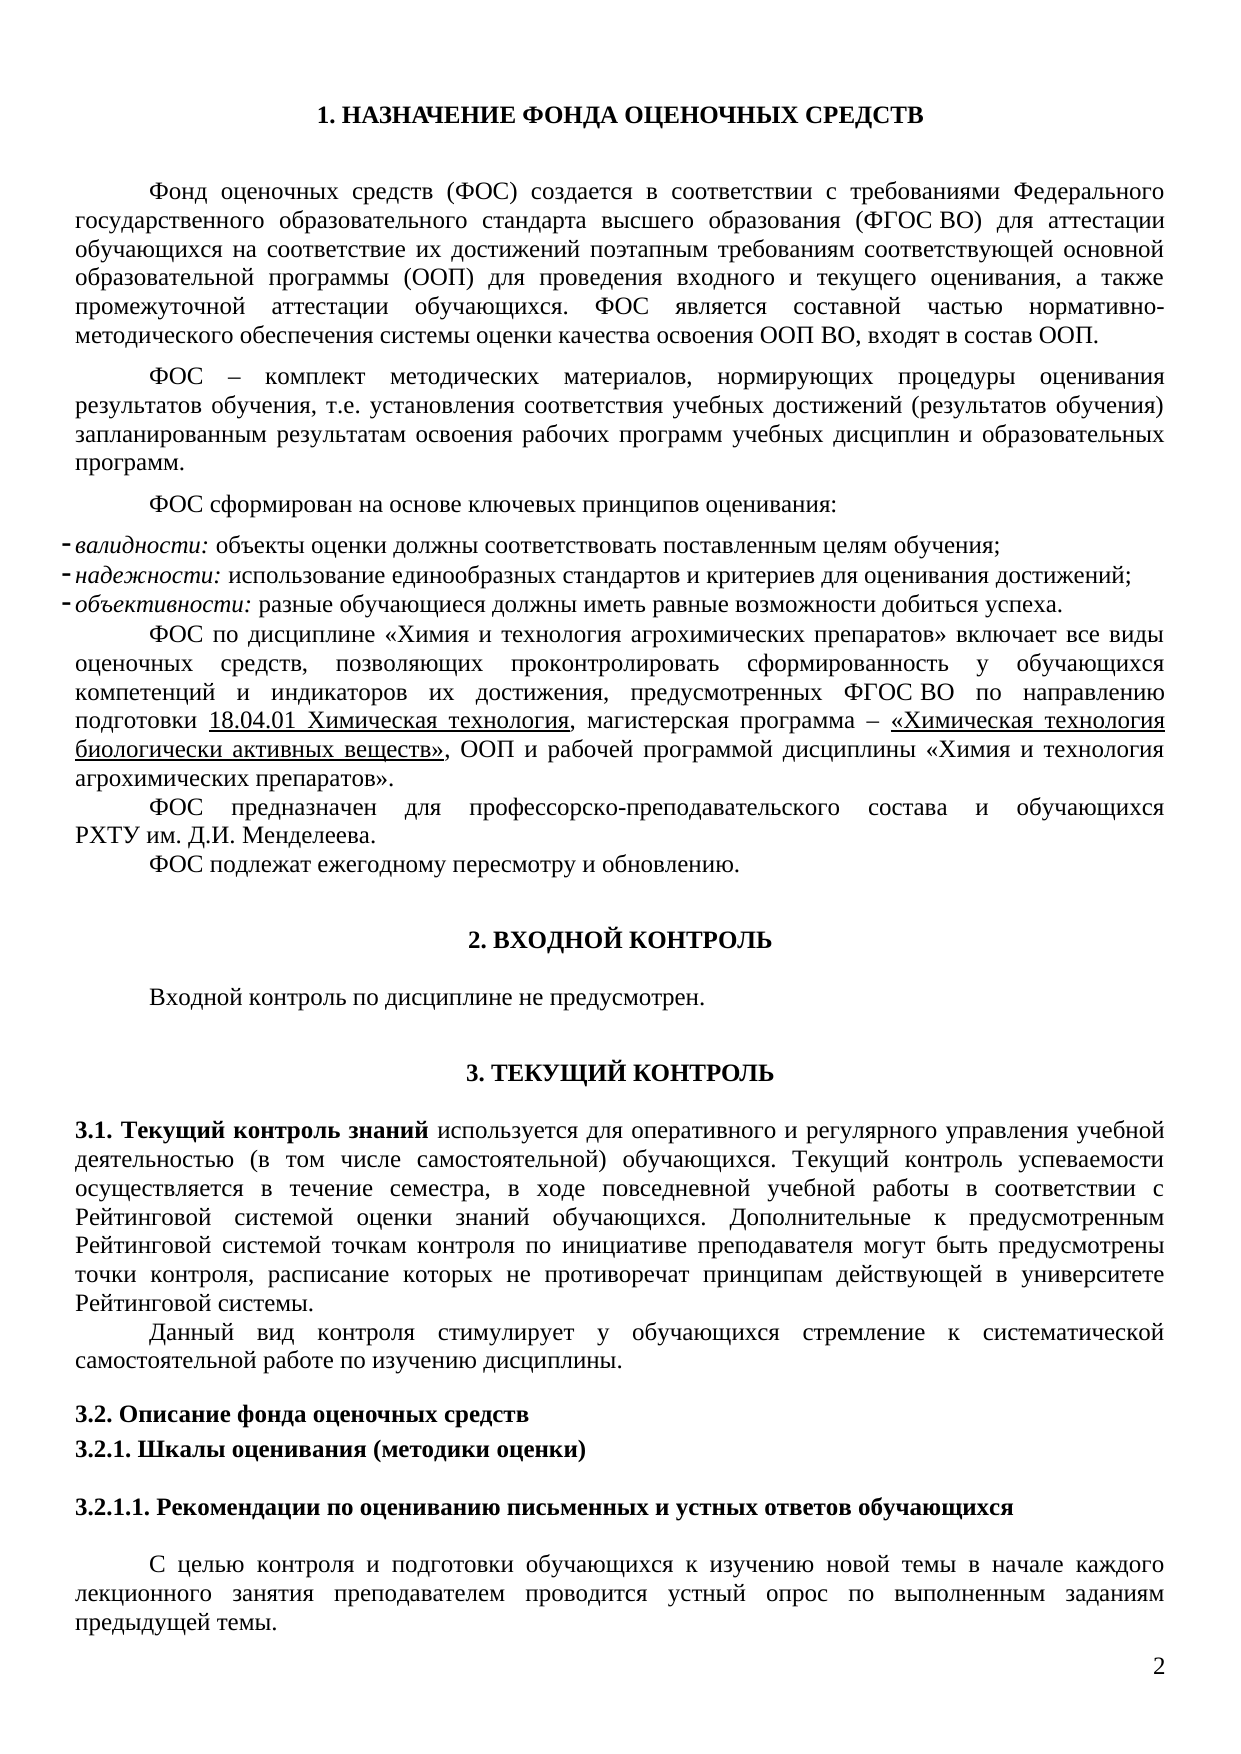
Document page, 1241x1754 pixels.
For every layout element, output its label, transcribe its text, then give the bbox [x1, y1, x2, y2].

text 1. НАЗНАЧЕНИЕ ФОНДА ОЦЕНОЧНЫХ СРЕДСТВ [75, 100, 1165, 129]
list объективности: разные обучающиеся должны иметь равные возможности добиться успеха. [61, 589, 1165, 619]
text Входной контроль по дисциплине не предусмотрен. [75, 982, 1165, 1011]
text ФОС – комплект методических материалов, нормирующих процедуры оценивания результатов обучения, т.е. установления соответствия учебных достижений (результатов обучения) запланированным результатам освоения рабочих программ учебных дисциплин и образовательных программ. [75, 361, 1165, 476]
text 3.2. Описание фонда оценочных средств [75, 1399, 1165, 1428]
text ФОС подлежат ежегодному пересмотру и обновлению. [75, 849, 1165, 878]
text ФОС по дисциплине «Химия и технология агрохимических препаратов» включает все виды оценочных средств, позволяющих проконтролировать сформированность у обучающихся компетенций и индикаторов их достижения, предусмотренных ФГОС ВО по направлению подготовки 18.04.01 Химическая технология, магистерская программа – «Химическая технология биологически активных веществ», ООП и рабочей программой дисциплины «Химия и технология агрохимических препаратов». [75, 619, 1165, 792]
text Фонд оценочных средств (ФОС) создается в соответствии с требованиями Федерального государственного образовательного стандарта высшего образования (ФГОС ВО) для аттестации обучающихся на соответствие их достижений поэтапным требованиям соответствующей основной образовательной программы (ООП) для проведения входного и текущего оценивания, а также промежуточной аттестации обучающихся. ФОС является составной частью нормативно-методического обеспечения системы оценки качества освоения ООП ВО, входят в состав ООП. [75, 176, 1165, 349]
text ФОС предназначен для профессорско-преподавательского состава и обучающихся РХТУ им. Д.И. Менделеева. [75, 792, 1165, 849]
text Данный вид контроля стимулирует у обучающихся стремление к систематической самостоятельной работе по изучению дисциплины. [75, 1317, 1165, 1374]
text 3.2.1.1. Рекомендации по оцениванию письменных и устных ответов обучающихся [75, 1492, 1165, 1520]
text 3.2.1. Шкалы оценивания (методики оценки) [75, 1434, 1165, 1463]
list валидности: объекты оценки должны соответствовать поставленным целям обучения; [61, 530, 1165, 560]
list надежности: использование единообразных стандартов и критериев для оценивания достижений; [61, 560, 1165, 589]
text 2. ВХОДНОЙ КОНТРОЛЬ [75, 925, 1165, 953]
text 3. ТЕКУЩИЙ КОНТРОЛЬ [75, 1058, 1165, 1087]
text ФОС сформирован на основе ключевых принципов оценивания: [75, 489, 1165, 517]
text 3.1. Текущий контроль знаний используется для оперативного и регулярного управления учебной деятельностью (в том числе самостоятельной) обучающихся. Текущий контроль успеваемости осуществляется в течение семестра, в ходе повседневной учебной работы в соответствии с Рейтинговой системой оценки знаний обучающихся. Дополнительные к предусмотренным Рейтинговой системой точкам контроля по инициативе преподавателя могут быть предусмотрены точки контроля, расписание которых не противоречат принципам действующей в университете Рейтинговой системы. [75, 1115, 1165, 1317]
text С целью контроля и подготовки обучающихся к изучению новой темы в начале каждого лекционного занятия преподавателем проводится устный опрос по выполненным заданиям предыдущей темы. [75, 1549, 1165, 1635]
